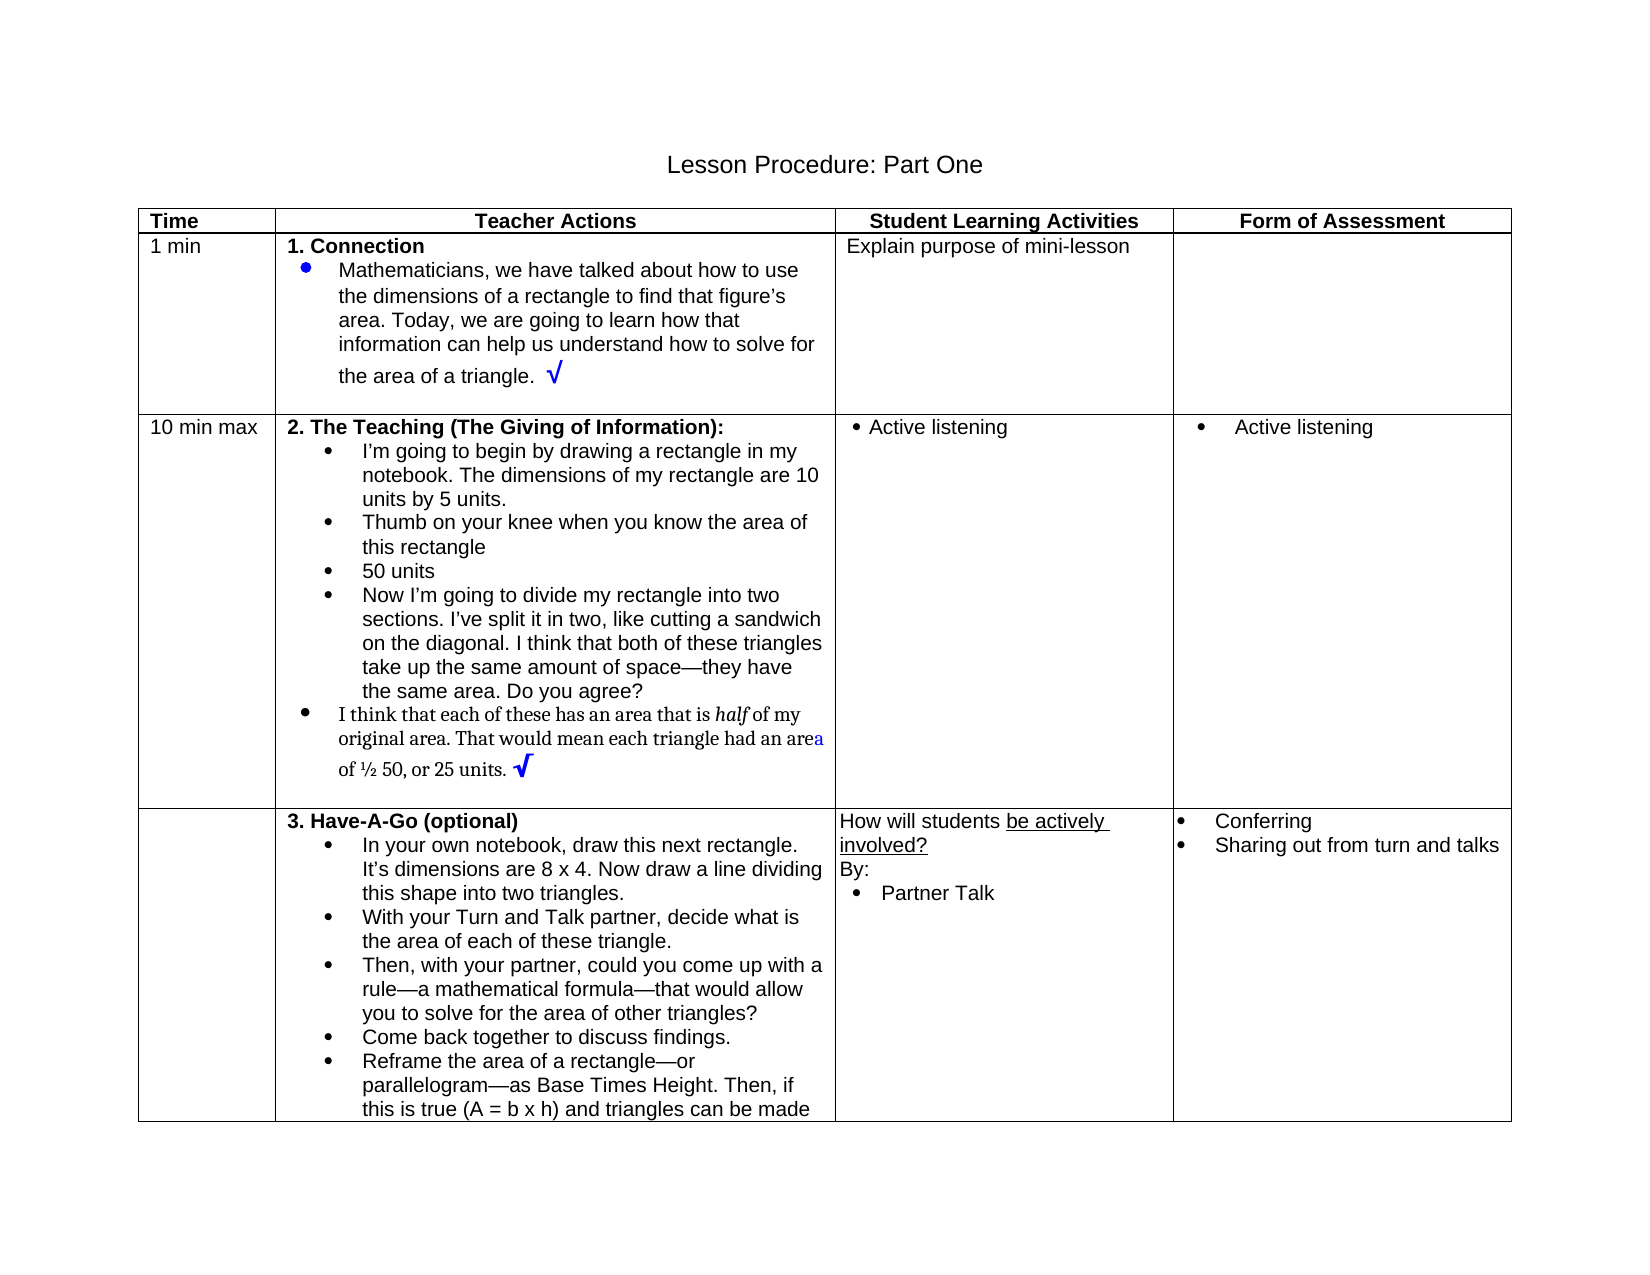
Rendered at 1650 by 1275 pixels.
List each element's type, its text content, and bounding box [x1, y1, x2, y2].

table_cell [1174, 234, 1511, 413]
table_cell [139, 809, 275, 1121]
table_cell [1174, 809, 1511, 1121]
table_cell 2. The Teaching (The Giving of Information): I’m going to begin by drawing a rectangle in my notebook. The dimensions of my rectangle are 10 units by 5 units. Thumb on your knee when you know the area of this rectangle 50 units Now I’m going to divide my rectangle into two sections. I’ve split it in two, like cutting a sandwich on the diagonal. I think that both of these triangles take up the same amount of space—they have the same area. Do you agree? I think that each of these has an area that is half of my original area. That would mean each triangle had an area of ½ 50, or 25 units. √ [276, 415, 835, 808]
table_header Student Learning Activities [836, 209, 1173, 232]
table_header Teacher Actions [276, 209, 835, 232]
table_cell Active listening [836, 415, 1173, 808]
table_cell 10 min max [139, 415, 275, 808]
table_cell 1. Connection Mathematicians, we have talked about how to use the dimensions of a rectangle to find that figure’s area. Today, we are going to learn how that information can help us understand how to solve for the area of a triangle. √ [276, 234, 835, 413]
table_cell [836, 809, 1173, 1121]
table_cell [276, 809, 835, 1121]
table_cell Explain purpose of mini-lesson [836, 234, 1173, 413]
table_cell Active listening [1174, 415, 1511, 808]
table_header Form of Assessment [1174, 209, 1511, 232]
table_cell 1 min [139, 234, 275, 413]
text Lesson Procedure: Part One [150, 150, 1500, 179]
table_header Time [139, 209, 275, 232]
